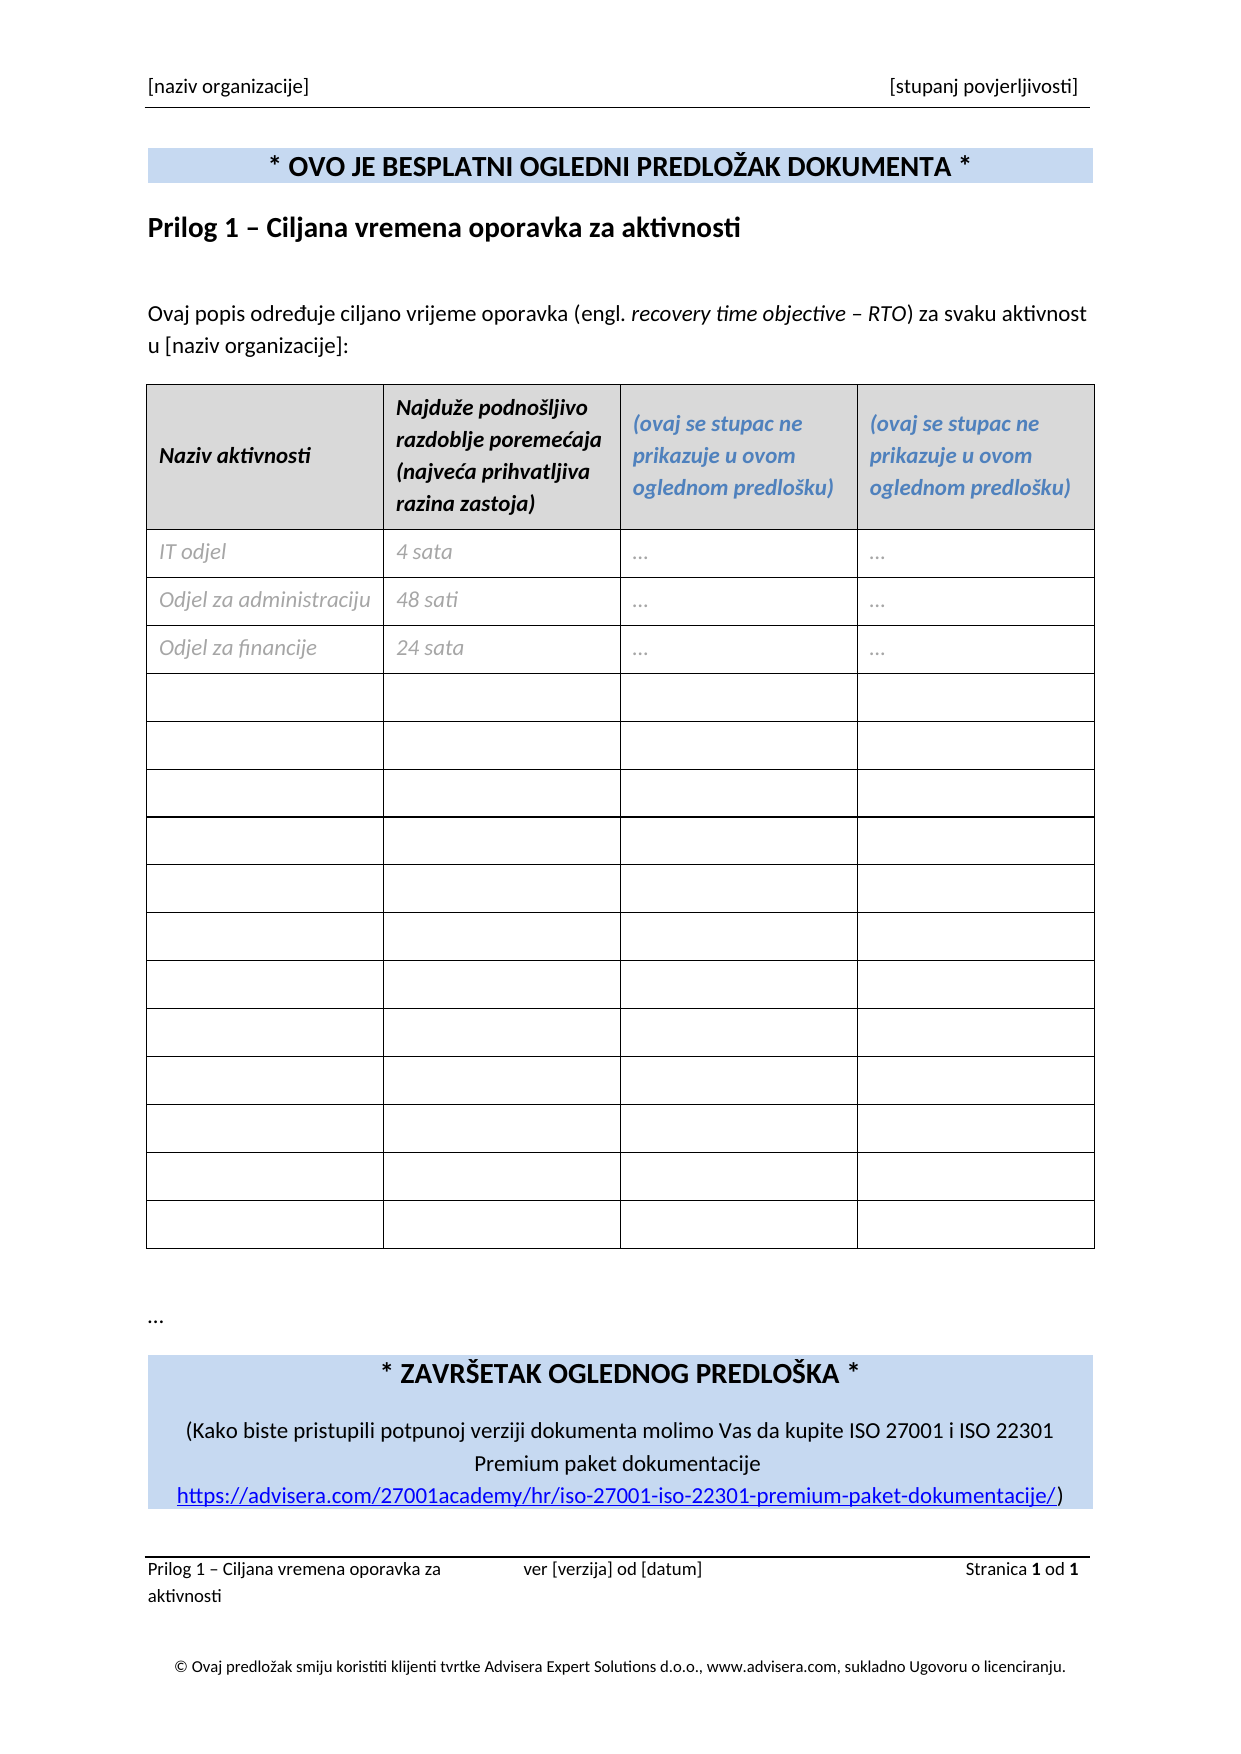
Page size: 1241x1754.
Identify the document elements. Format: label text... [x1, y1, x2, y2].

table_cell [858, 818, 1094, 864]
table_cell [858, 1201, 1094, 1248]
table_cell [858, 1153, 1094, 1200]
table_header (ovaj se stupac ne prikazuje u ovom oglednom predlošku) [621, 385, 857, 529]
table_cell [384, 1153, 620, 1200]
table_cell [858, 1009, 1094, 1056]
table_cell [384, 1201, 620, 1248]
table_cell [621, 913, 857, 960]
text * OVO JE BESPLATNI OGLEDNI PREDLOŽAK DOKUMENTA * [148, 148, 1093, 183]
table_cell [147, 770, 383, 816]
table_cell … [858, 530, 1094, 577]
table_cell 24 sata [384, 626, 620, 673]
table_cell [621, 818, 857, 864]
table_cell [858, 865, 1094, 912]
table_cell [384, 1105, 620, 1152]
table_cell [621, 1009, 857, 1056]
table_cell [384, 865, 620, 912]
table_cell [858, 961, 1094, 1008]
table_cell Odjel za financije [147, 626, 383, 673]
table_cell [147, 674, 383, 721]
table_cell [621, 770, 857, 816]
table_cell [621, 865, 857, 912]
table_cell [147, 722, 383, 768]
table_cell [858, 1105, 1094, 1152]
table_cell [621, 1057, 857, 1104]
table_cell [384, 1057, 620, 1104]
table_cell … [858, 626, 1094, 673]
table_cell [147, 961, 383, 1008]
table_cell [147, 1201, 383, 1248]
table_header Najduže podnošljivo razdoblje poremećaja (najveća prihvatljiva razina zastoja) [384, 385, 620, 529]
table_cell [621, 1201, 857, 1248]
table_cell Odjel za administraciju [147, 578, 383, 625]
table_cell [621, 674, 857, 721]
text … [148, 1302, 1093, 1330]
table_cell [858, 1057, 1094, 1104]
table_cell [621, 961, 857, 1008]
table_cell … [621, 578, 857, 625]
table_cell [858, 722, 1094, 768]
table_cell [147, 818, 383, 864]
table_cell IT odjel [147, 530, 383, 577]
text Ovaj popis određuje ciljano vrijeme oporavka (engl. recovery time objective – RTO) za svaku aktivnost u [naziv organizacije]: [148, 299, 1093, 359]
table_cell [384, 674, 620, 721]
table_cell [621, 1153, 857, 1200]
table_cell [858, 770, 1094, 816]
text * ZAVRŠETAK OGLEDNOG PREDLOŠKA * [148, 1355, 1093, 1390]
table_cell [384, 961, 620, 1008]
table_cell [147, 1105, 383, 1152]
text (Kako biste pristupili potpunoj verziji dokumenta molimo Vas da kupite ISO 27001 i ISO 22301 Premium paket dokumentacije https://advisera.com/27001academy/hr/iso-27001-iso-22301-premium-paket-dokumentacije/) [148, 1416, 1093, 1509]
table_cell [384, 1009, 620, 1056]
table_cell [384, 913, 620, 960]
table_cell [621, 722, 857, 768]
table_cell [384, 818, 620, 864]
table_cell … [621, 626, 857, 673]
table_cell [147, 1009, 383, 1056]
text Prilog 1 – Ciljana vremena oporavka za aktivnosti [148, 209, 1093, 245]
table_cell [384, 722, 620, 768]
table_cell [858, 913, 1094, 960]
table_cell 4 sata [384, 530, 620, 577]
table_cell [147, 1057, 383, 1104]
table_cell [858, 674, 1094, 721]
table_cell … [621, 530, 857, 577]
table_cell [147, 913, 383, 960]
table_cell [147, 865, 383, 912]
table_cell [384, 770, 620, 816]
table_cell [621, 1105, 857, 1152]
table_cell [147, 1153, 383, 1200]
table_header Naziv aktivnosti [147, 385, 383, 529]
table_cell 48 sati [384, 578, 620, 625]
table_header (ovaj se stupac ne prikazuje u ovom oglednom predlošku) [858, 385, 1094, 529]
table_cell … [858, 578, 1094, 625]
